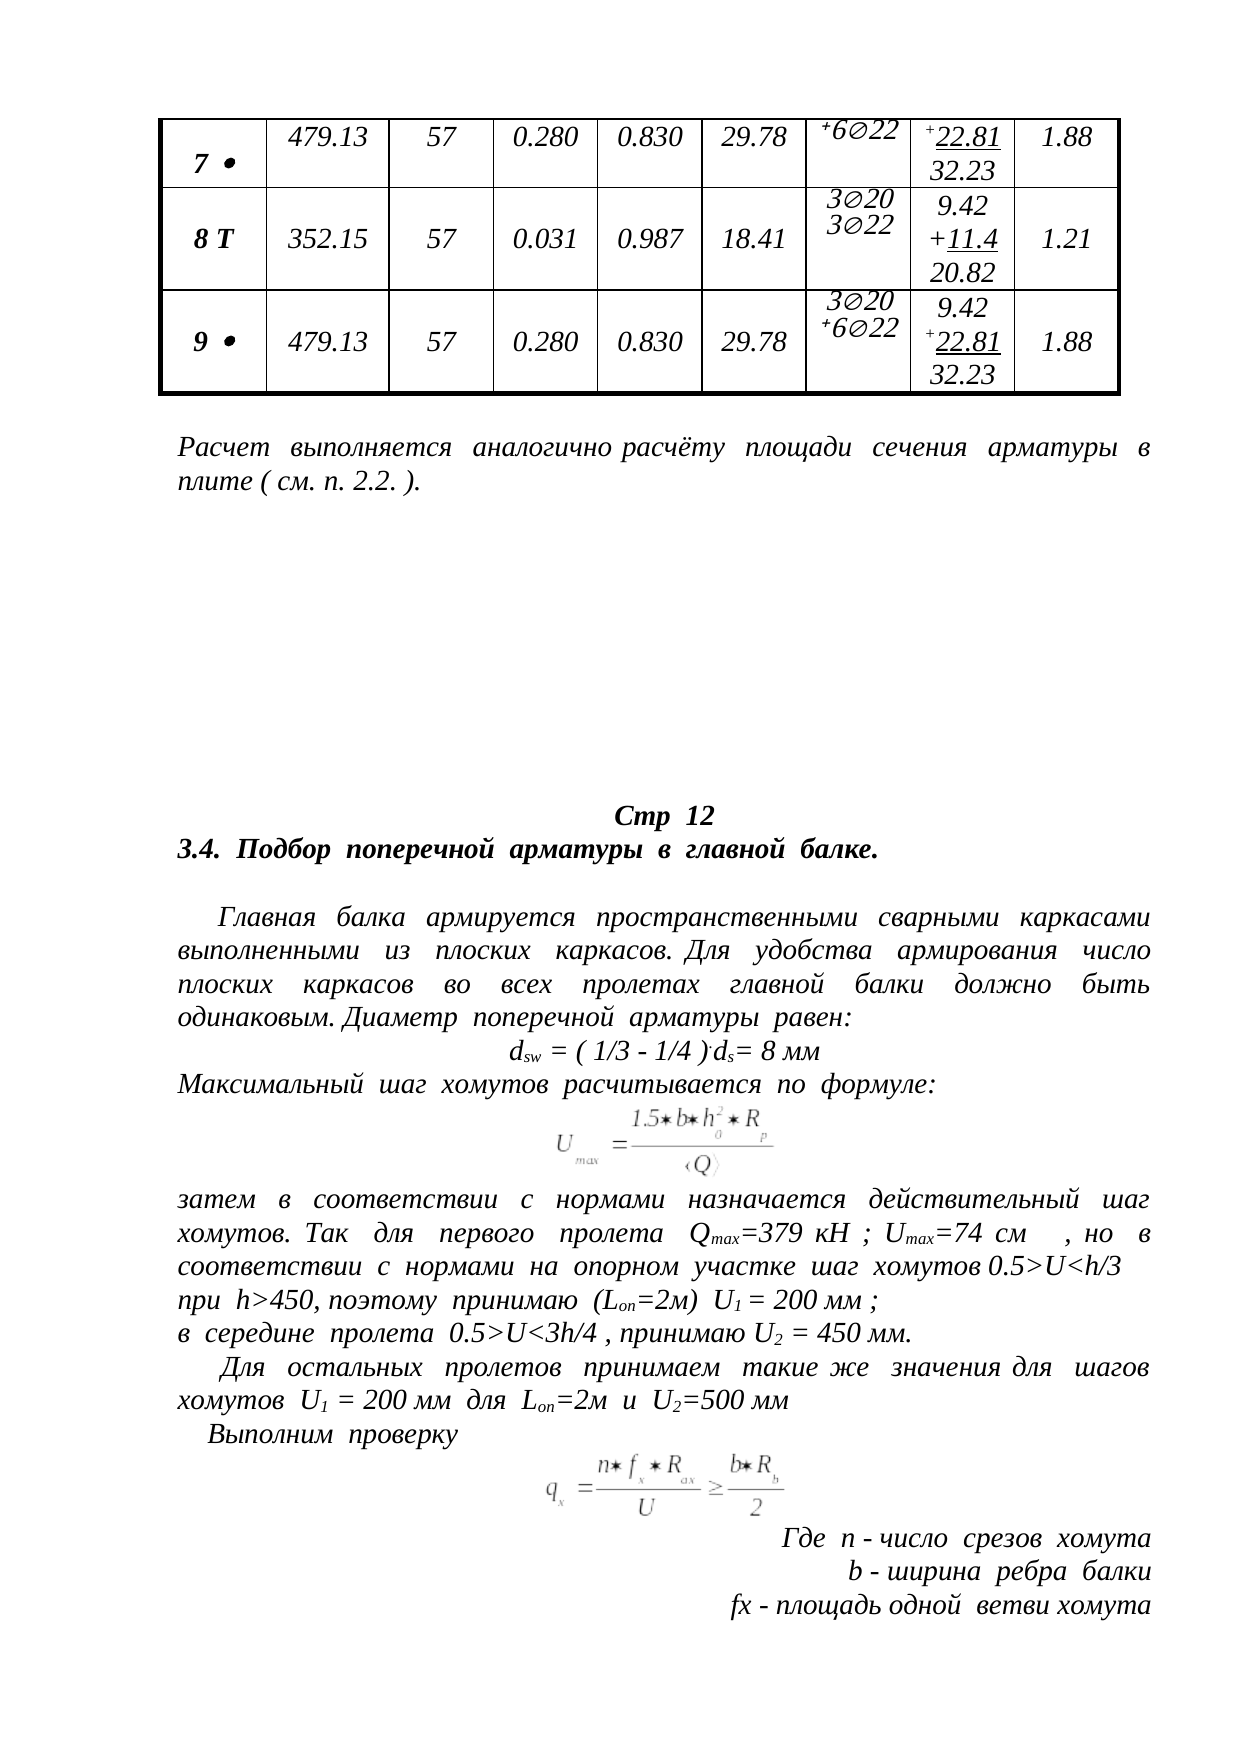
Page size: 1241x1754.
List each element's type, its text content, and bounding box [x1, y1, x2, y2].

table_cell 0.280 [494, 291, 597, 391]
table_cell 0.830 [598, 120, 701, 187]
table_cell 57 [390, 120, 493, 187]
text Расчет выполняется аналогично расчёту площади сечения арматуры в плите ( см. п. 2.2. ). [177, 429, 1152, 496]
text Стр 12 [177, 798, 1152, 832]
text 3.4. Подбор поперечной арматуры в главной балке. [177, 832, 1152, 865]
table_cell 0.280 [494, 120, 597, 187]
text Выполним проверку [177, 1416, 1152, 1450]
text при h>450, поэтому принимаю (Lоп=2м) U1 = 200 мм ; [177, 1282, 1152, 1316]
text dsw = ( 1/3 - 1/4 ).ds= 8 мм [177, 1033, 1152, 1067]
table_cell 0.987 [598, 188, 701, 289]
table_cell 0.031 [494, 188, 597, 289]
table_cell 479.13 [267, 291, 388, 391]
table_cell 9.42 +11.4 20.82 [911, 188, 1014, 289]
table_cell   [807, 291, 910, 391]
table_cell 0.830 [598, 291, 701, 391]
table_cell 9.42 +22.81 32.23 [911, 120, 1014, 187]
text затем в соответствии с нормами назначается действительный шаг хомутов. Так для первого пролета Qmax=379 кН ; Umax=74 см , но в соответствии с нормами на опорном участке шаг хомутов 0.5>U<h/3 [177, 1181, 1152, 1282]
text в середине пролета 0.5>U<3h/4 , принимаю U2 = 450 мм. [177, 1316, 1152, 1349]
table_cell 57 [390, 188, 493, 289]
table_cell 1.88 [1015, 291, 1117, 391]
text b - ширина ребра балки [177, 1554, 1152, 1587]
table_cell 352.15 [267, 188, 388, 289]
text Где n - число срезов хомута [177, 1520, 1152, 1554]
table_cell 29.78 [703, 120, 805, 187]
table_cell 479.13 [267, 120, 388, 187]
text Максимальный шаг хомутов расчитывается по формуле: [177, 1067, 1152, 1100]
table_cell 29.78 [703, 291, 805, 391]
table_cell 57 [390, 291, 493, 391]
table_cell 6 7 [163, 120, 266, 187]
table_cell 18.41 [703, 188, 805, 289]
table_cell   [807, 120, 910, 187]
table_cell 8 Т [163, 188, 266, 289]
table_cell 1.21 [1015, 188, 1117, 289]
text fx - площадь одной ветви хомута [177, 1587, 1152, 1621]
table_cell 9.42 +22.81 32.23 [911, 291, 1014, 391]
table_cell 9 [163, 291, 266, 391]
text Для остальных пролетов принимаем такие же значения для шагов хомутов U1 = 200 мм для Lоп=2м и U2=500 мм [177, 1349, 1152, 1416]
table_cell 1.88 [1015, 120, 1117, 187]
text Главная балка армируется пространственными сварными каркасами выполненными из плоских каркасов. Для удобства армирования число плоских каркасов во всех пролетах главной балки должно быть одинаковым. Диаметр поперечной арматуры равен: [177, 899, 1152, 1033]
table_cell   [807, 188, 910, 289]
